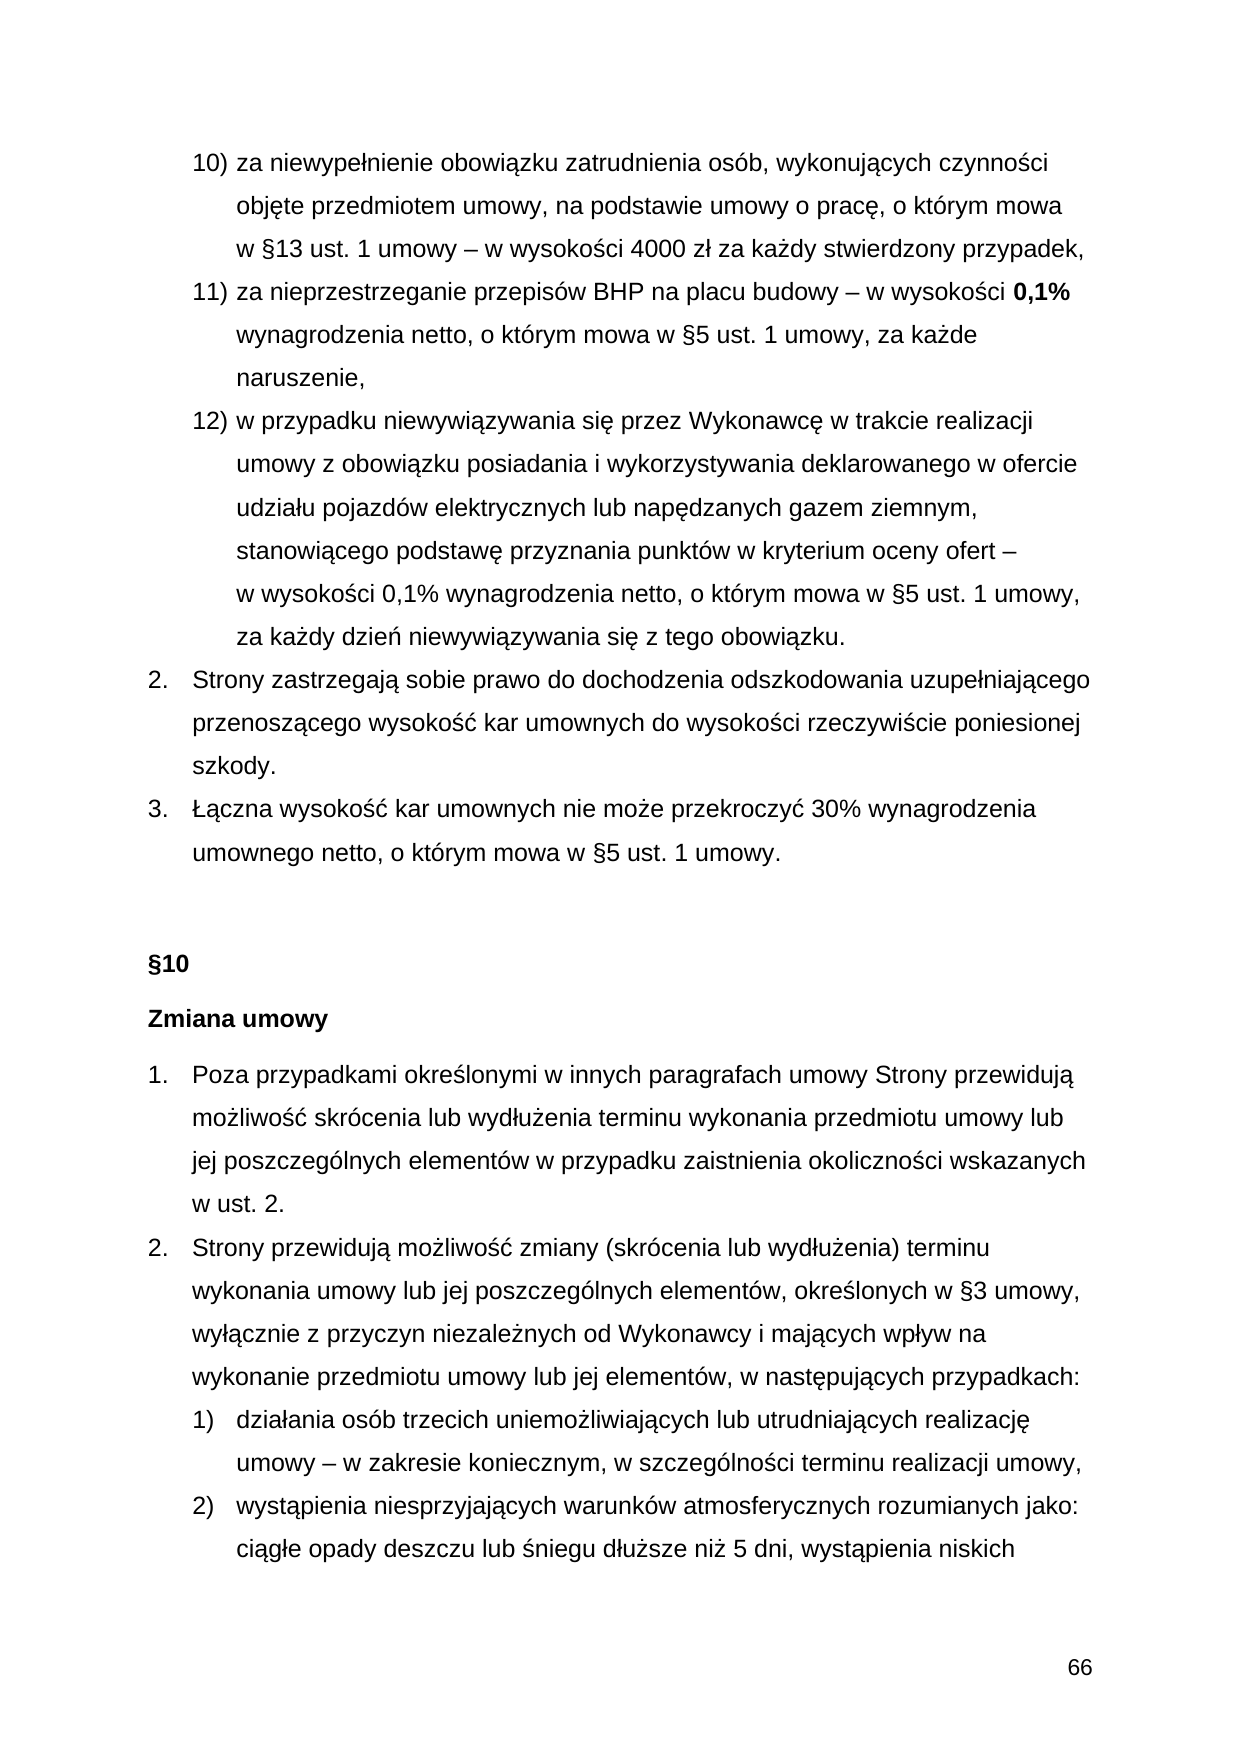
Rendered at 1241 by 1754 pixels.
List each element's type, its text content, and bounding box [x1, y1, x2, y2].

list Strony zastrzegają sobie prawo do dochodzenia odszkodowania uzupełniającego przenoszącego wysokość kar umownych do wysokości rzeczywiście poniesionej szkody. [148, 665, 1093, 780]
text §10 [148, 949, 1093, 978]
list Strony przewidują możliwość zmiany (skrócenia lub wydłużenia) terminu wykonania umowy lub jej poszczególnych elementów, określonych w §3 umowy, wyłącznie z przyczyn niezależnych od Wykonawcy i mających wpływ na wykonanie przedmiotu umowy lub jej elementów, w następujących przypadkach: [148, 1233, 1093, 1391]
list Łączna wysokość kar umownych nie może przekroczyć 30% wynagrodzenia umownego netto, o którym mowa w §5 ust. 1 umowy. [148, 794, 1093, 866]
list za niewypełnienie obowiązku zatrudnienia osób, wykonujących czynności objęte przedmiotem umowy, na podstawie umowy o pracę, o którym mowa w §13 ust. 1 umowy – w wysokości 4000 zł za każdy stwierdzony przypadek, [192, 148, 1093, 263]
list za nieprzestrzeganie przepisów BHP na placu budowy – w wysokości 0,1% wynagrodzenia netto, o którym mowa w §5 ust. 1 umowy, za każde naruszenie, [192, 277, 1093, 392]
list w przypadku niewywiązywania się przez Wykonawcę w trakcie realizacji umowy z obowiązku posiadania i wykorzystywania deklarowanego w ofercie udziału pojazdów elektrycznych lub napędzanych gazem ziemnym, stanowiącego podstawę przyznania punktów w kryterium oceny ofert – w wysokości 0,1% wynagrodzenia netto, o którym mowa w §5 ust. 1 umowy, za każdy dzień niewywiązywania się z tego obowiązku. [192, 406, 1093, 651]
list działania osób trzecich uniemożliwiających lub utrudniających realizację umowy – w zakresie koniecznym, w szczególności terminu realizacji umowy, [192, 1405, 1093, 1477]
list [192, 1491, 1093, 1563]
list Poza przypadkami określonymi w innych paragrafach umowy Strony przewidują możliwość skrócenia lub wydłużenia terminu wykonania przedmiotu umowy lub jej poszczególnych elementów w przypadku zaistnienia okoliczności wskazanych w ust. 2. [148, 1060, 1093, 1218]
text Zmiana umowy [148, 1004, 1093, 1033]
